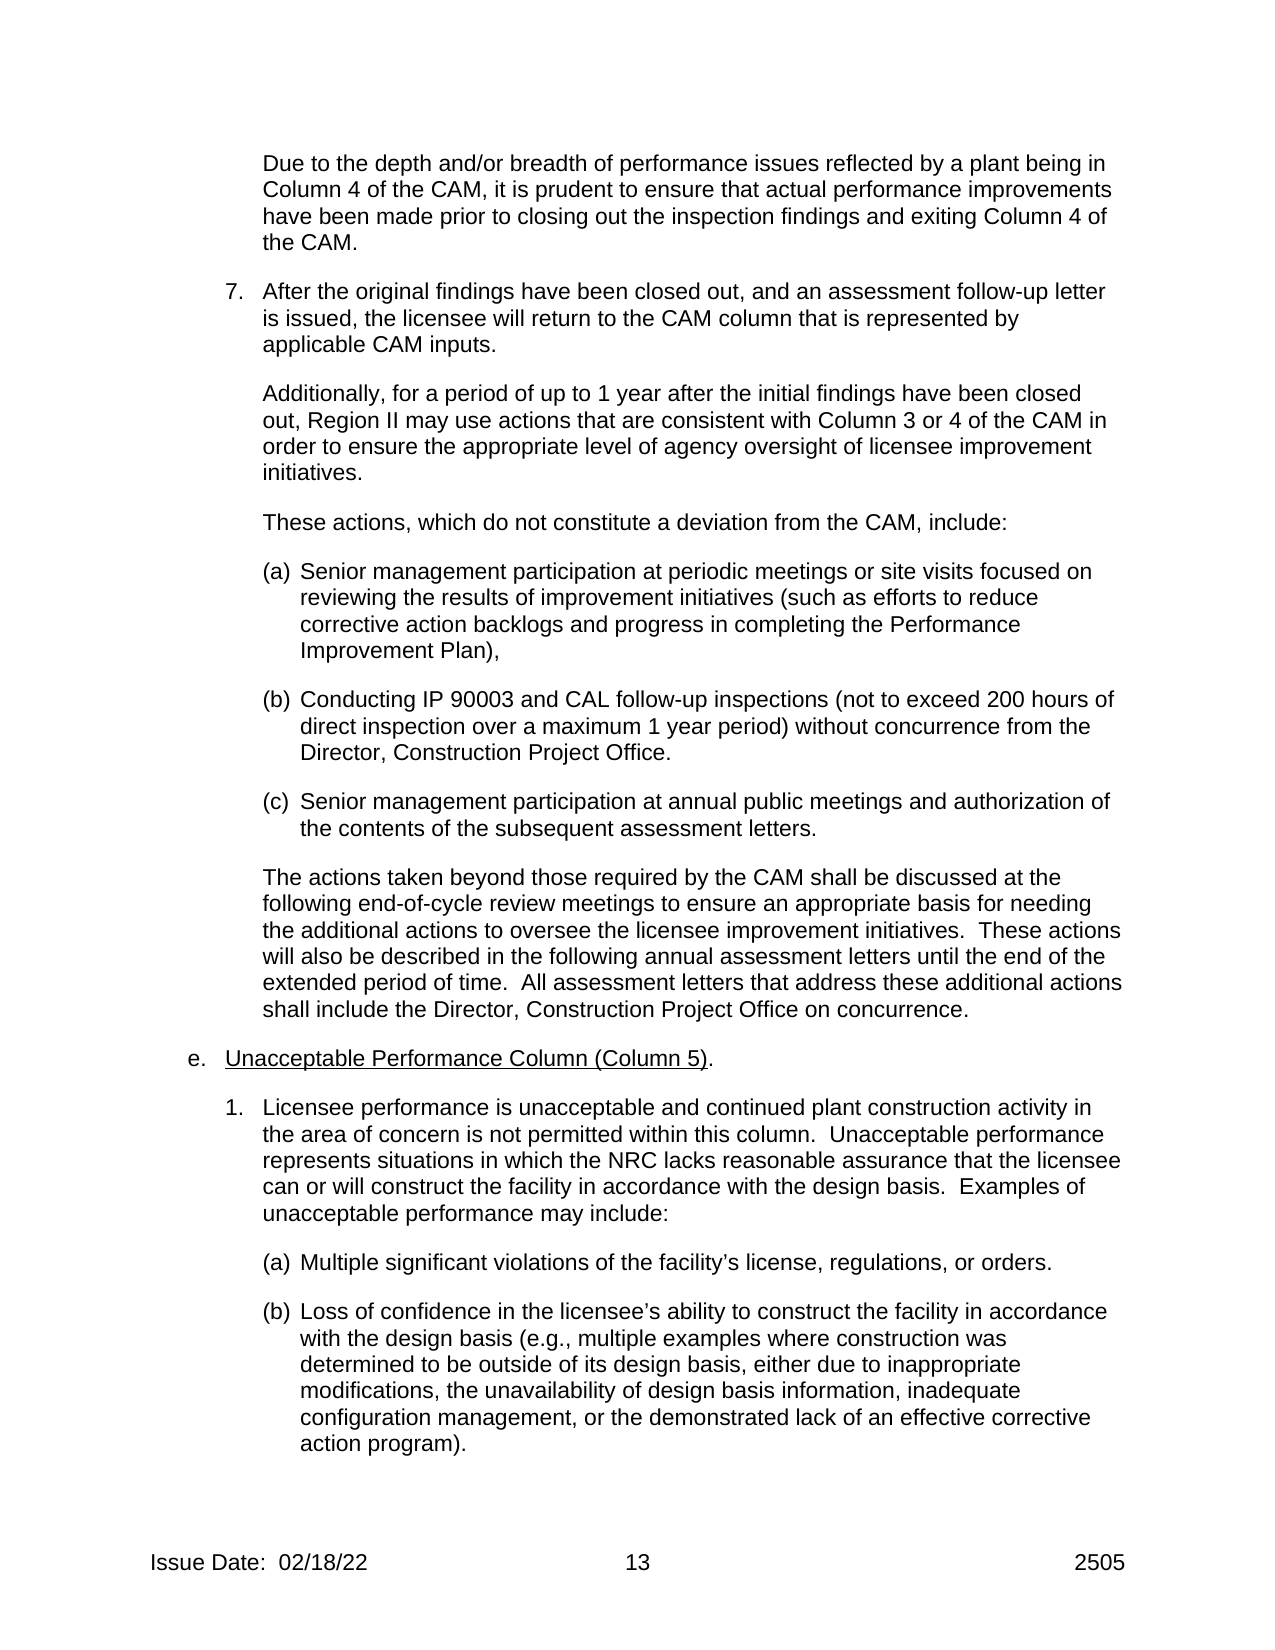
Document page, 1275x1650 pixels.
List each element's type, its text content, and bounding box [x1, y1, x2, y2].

list Conducting IP 90003 and CAL follow-up inspections (not to exceed 200 hours of direct inspection over a maximum 1 year period) without concurrence from the Director, Construction Project Office. [262, 686, 1125, 765]
text Additionally, for a period of up to 1 year after the initial findings have been closed out, Region II may use actions that are consistent with Column 3 or 4 of the CAM in order to ensure the appropriate level of agency oversight of licensee improvement initiatives. [262, 380, 1125, 486]
list Licensee performance is unacceptable and continued plant construction activity in the area of concern is not permitted within this column. Unacceptable performance represents situations in which the NRC lacks reasonable assurance that the licensee can or will construct the facility in accordance with the design basis. Examples of unacceptable performance may include: [225, 1094, 1125, 1226]
list Unacceptable Performance Column (Column 5). [187, 1045, 1125, 1071]
list Senior management participation at periodic meetings or site visits focused on reviewing the results of improvement initiatives (such as efforts to reduce corrective action backlogs and progress in completing the Performance Improvement Plan), [262, 558, 1125, 663]
list Multiple significant violations of the facility’s license, regulations, or orders. [262, 1249, 1125, 1275]
text These actions, which do not constitute a deviation from the CAM, include: [262, 509, 1125, 535]
list Loss of confidence in the licensee’s ability to construct the facility in accordance with the design basis (e.g., multiple examples where construction was determined to be outside of its design basis, either due to inappropriate modifications, the unavailability of design basis information, inadequate configuration management, or the demonstrated lack of an effective corrective action program). [262, 1298, 1125, 1456]
text Due to the depth and/or breadth of performance issues reflected by a plant being in Column 4 of the CAM, it is prudent to ensure that actual performance improvements have been made prior to closing out the inspection findings and exiting Column 4 of the CAM. [262, 150, 1125, 255]
list Senior management participation at annual public meetings and authorization of the contents of the subsequent assessment letters. [262, 788, 1125, 841]
text The actions taken beyond those required by the CAM shall be discussed at the following end-of-cycle review meetings to ensure an appropriate basis for needing the additional actions to oversee the licensee improvement initiatives. These actions will also be described in the following annual assessment letters until the end of the extended period of time. All assessment letters that address these additional actions shall include the Director, Construction Project Office on concurrence. [262, 864, 1125, 1022]
list After the original findings have been closed out, and an assessment follow-up letter is issued, the licensee will return to the CAM column that is represented by applicable CAM inputs. [225, 278, 1125, 357]
